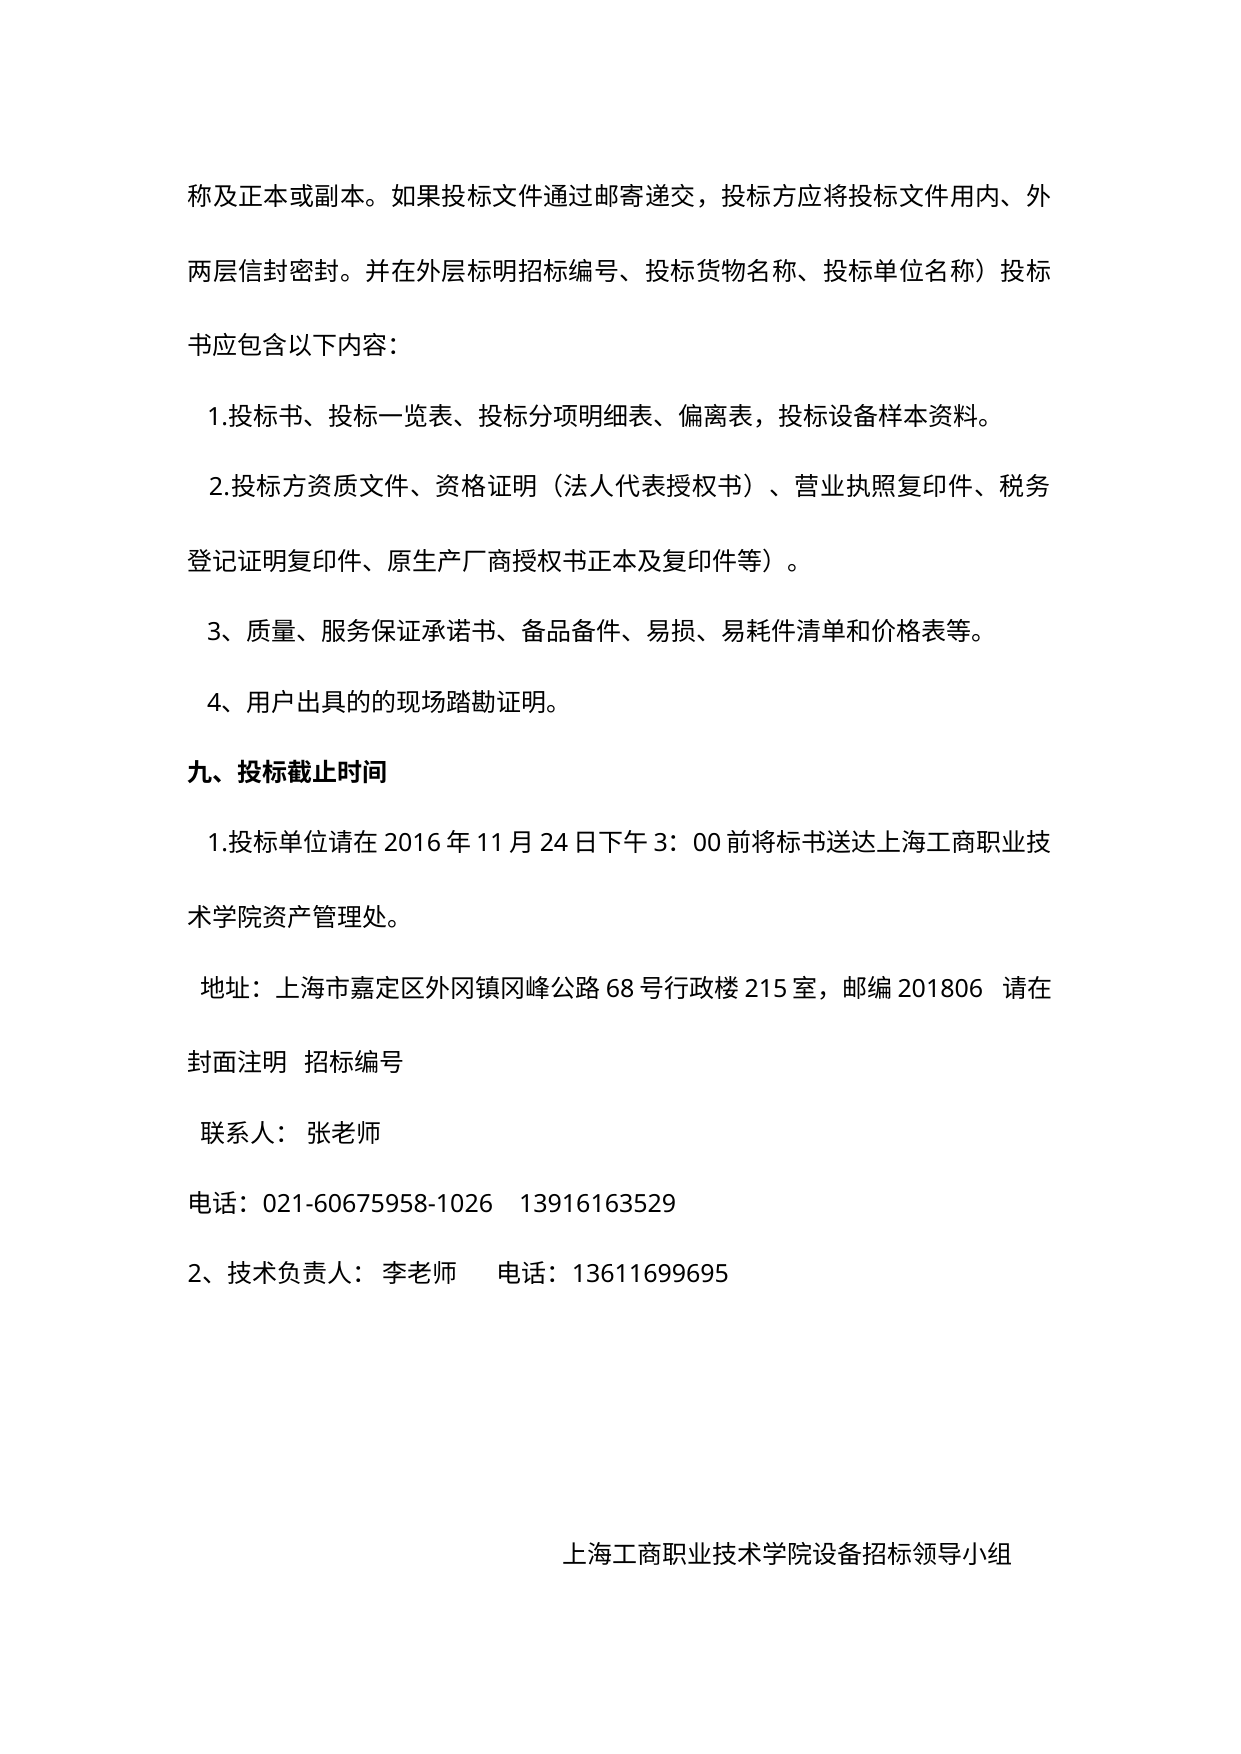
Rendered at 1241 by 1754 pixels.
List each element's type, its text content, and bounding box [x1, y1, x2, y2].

text 电话：021-60675958-1026 13916163529 [187, 1169, 1053, 1234]
text 1.投标单位请在2016年11月24日下午3：00前将标书送达上海工商职业技术学院资产管理处。 [187, 808, 1053, 948]
text 1.投标书、投标一览表、投标分项明细表、偏离表，投标设备样本资料。 [187, 382, 1053, 447]
text 3、质量、服务保证承诺书、备品备件、易损、易耗件清单和价格表等。 [187, 597, 1053, 662]
text 地址：上海市嘉定区外冈镇冈峰公路68号行政楼215室，邮编201806 请在封面注明 招标编号 [187, 954, 1053, 1093]
text 九、投标截止时间 [187, 738, 1053, 803]
text 联系人： 张老师 [187, 1099, 1053, 1164]
text 2.投标方资质文件、资格证明（法人代表授权书）、营业执照复印件、税务登记证明复印件、原生产厂商授权书正本及复印件等）。 [187, 452, 1053, 592]
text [187, 162, 1053, 376]
text 上海工商职业技术学院设备招标领导小组 [187, 1520, 1053, 1585]
text 4、用户出具的的现场踏勘证明。 [187, 668, 1053, 733]
list 技术负责人： 李老师 电话：13611699695 [187, 1239, 1053, 1304]
